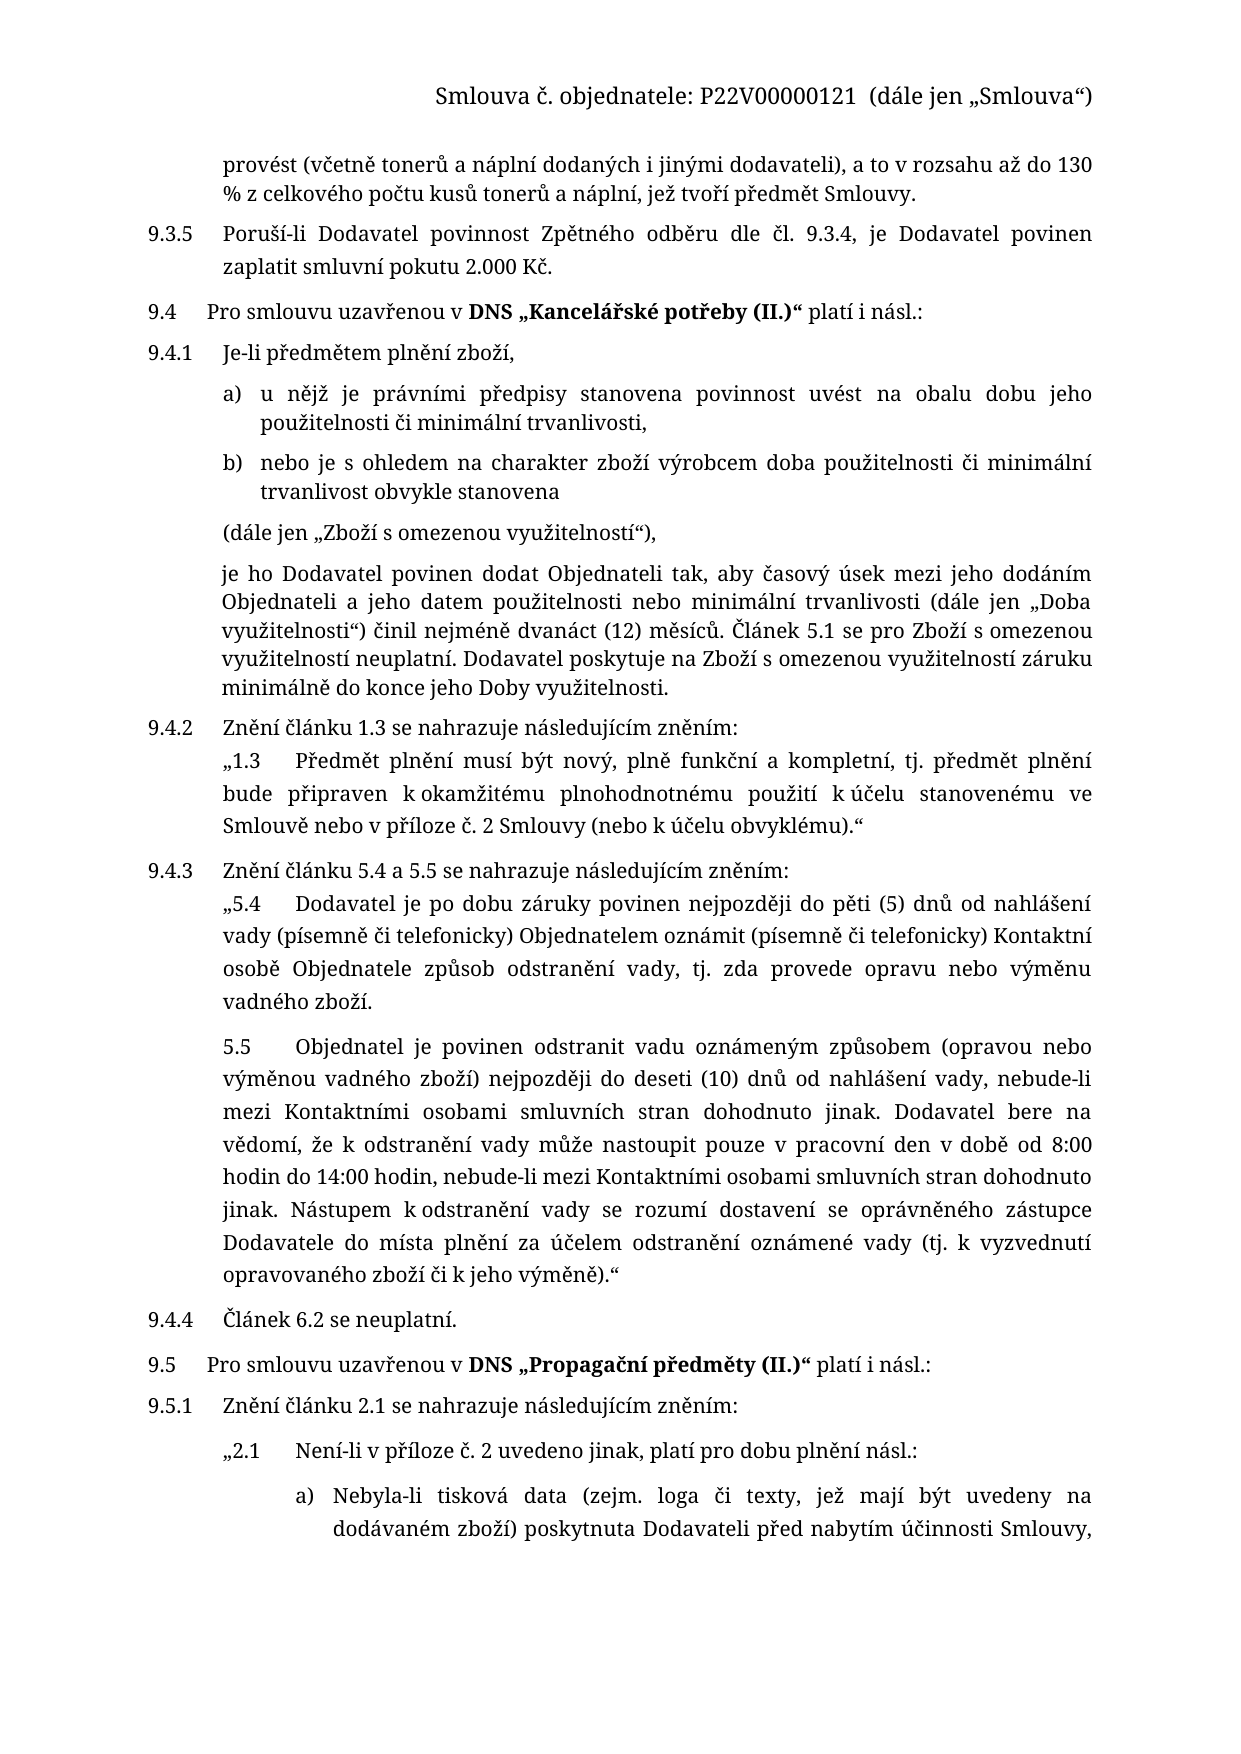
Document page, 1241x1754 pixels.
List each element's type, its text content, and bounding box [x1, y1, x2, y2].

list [295, 1482, 1093, 1543]
text (dále jen „Zboží s omezenou využitelností“), [223, 518, 1093, 546]
list Je-li předmětem plnění zboží, [148, 338, 1093, 367]
list Znění článku 5.4 a 5.5 se nahrazuje následujícím zněním: [148, 856, 1093, 885]
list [148, 150, 1093, 207]
list Pro smlouvu uzavřenou v DNS „Kancelářské potřeby (II.)“ platí i násl.: [148, 297, 1093, 326]
list Znění článku 1.3 se nahrazuje následujícím zněním: [148, 713, 1093, 742]
list nebo je s ohledem na charakter zboží výrobcem doba použitelnosti či minimální trvanlivost obvykle stanovena [223, 448, 1093, 505]
list 5.5 Objednatel je povinen odstranit vadu oznámeným způsobem (opravou nebo výměnou vadného zboží) nejpozději do deseti (10) dnů od nahlášení vady, nebude-li mezi Kontaktními osobami smluvních stran dohodnuto jinak. Dodavatel bere na vědomí, že k odstranění vady může nastoupit pouze v pracovní den v době od 8:00 hodin do 14:00 hodin, nebude-li mezi Kontaktními osobami smluvních stran dohodnuto jinak. Nástupem k odstranění vady se rozumí dostavení se oprávněného zástupce Dodavatele do místa plnění za účelem odstranění oznámené vady (tj. k vyzvednutí opravovaného zboží či k jeho výměně).“ [223, 1032, 1093, 1289]
list u nějž je právními předpisy stanovena povinnost uvést na obalu dobu jeho použitelnosti či minimální trvanlivosti, [223, 379, 1093, 436]
list Pro smlouvu uzavřenou v DNS „Propagační předměty (II.)“ platí i násl.: [148, 1350, 1093, 1379]
list „1.3 Předmět plnění musí být nový, plně funkční a kompletní, tj. předmět plnění bude připraven k okamžitému plnohodnotnému použití k účelu stanovenému ve Smlouvě nebo v příloze č. 2 Smlouvy (nebo k účelu obvyklému).“ [223, 746, 1093, 840]
text je ho Dodavatel povinen dodat Objednateli tak, aby časový úsek mezi jeho dodáním Objednateli a jeho datem použitelnosti nebo minimální trvanlivosti (dále jen „Doba využitelnosti“) činil nejméně dvanáct (12) měsíců. Článek 5.1 se pro Zboží s omezenou využitelností neuplatní. Dodavatel poskytuje na Zboží s omezenou využitelností záruku minimálně do konce jeho Doby využitelnosti. [221, 559, 1093, 701]
list Článek 6.2 se neuplatní. [148, 1305, 1093, 1334]
list „2.1 Není-li v příloze č. 2 uvedeno jinak, platí pro dobu plnění násl.: [223, 1436, 1093, 1465]
list „5.4 Dodavatel je po dobu záruky povinen nejpozději do pěti (5) dnů od nahlášení vady (písemně či telefonicky) Objednatelem oznámit (písemně či telefonicky) Kontaktní osobě Objednatele způsob odstranění vady, tj. zda provede opravu nebo výměnu vadného zboží. [223, 889, 1093, 1015]
list Poruší-li Dodavatel povinnost Zpětného odběru dle čl. 9.3.4, je Dodavatel povinen zaplatit smluvní pokutu 2.000 Kč. [148, 219, 1093, 281]
list Znění článku 2.1 se nahrazuje následujícím zněním: [148, 1391, 1093, 1420]
